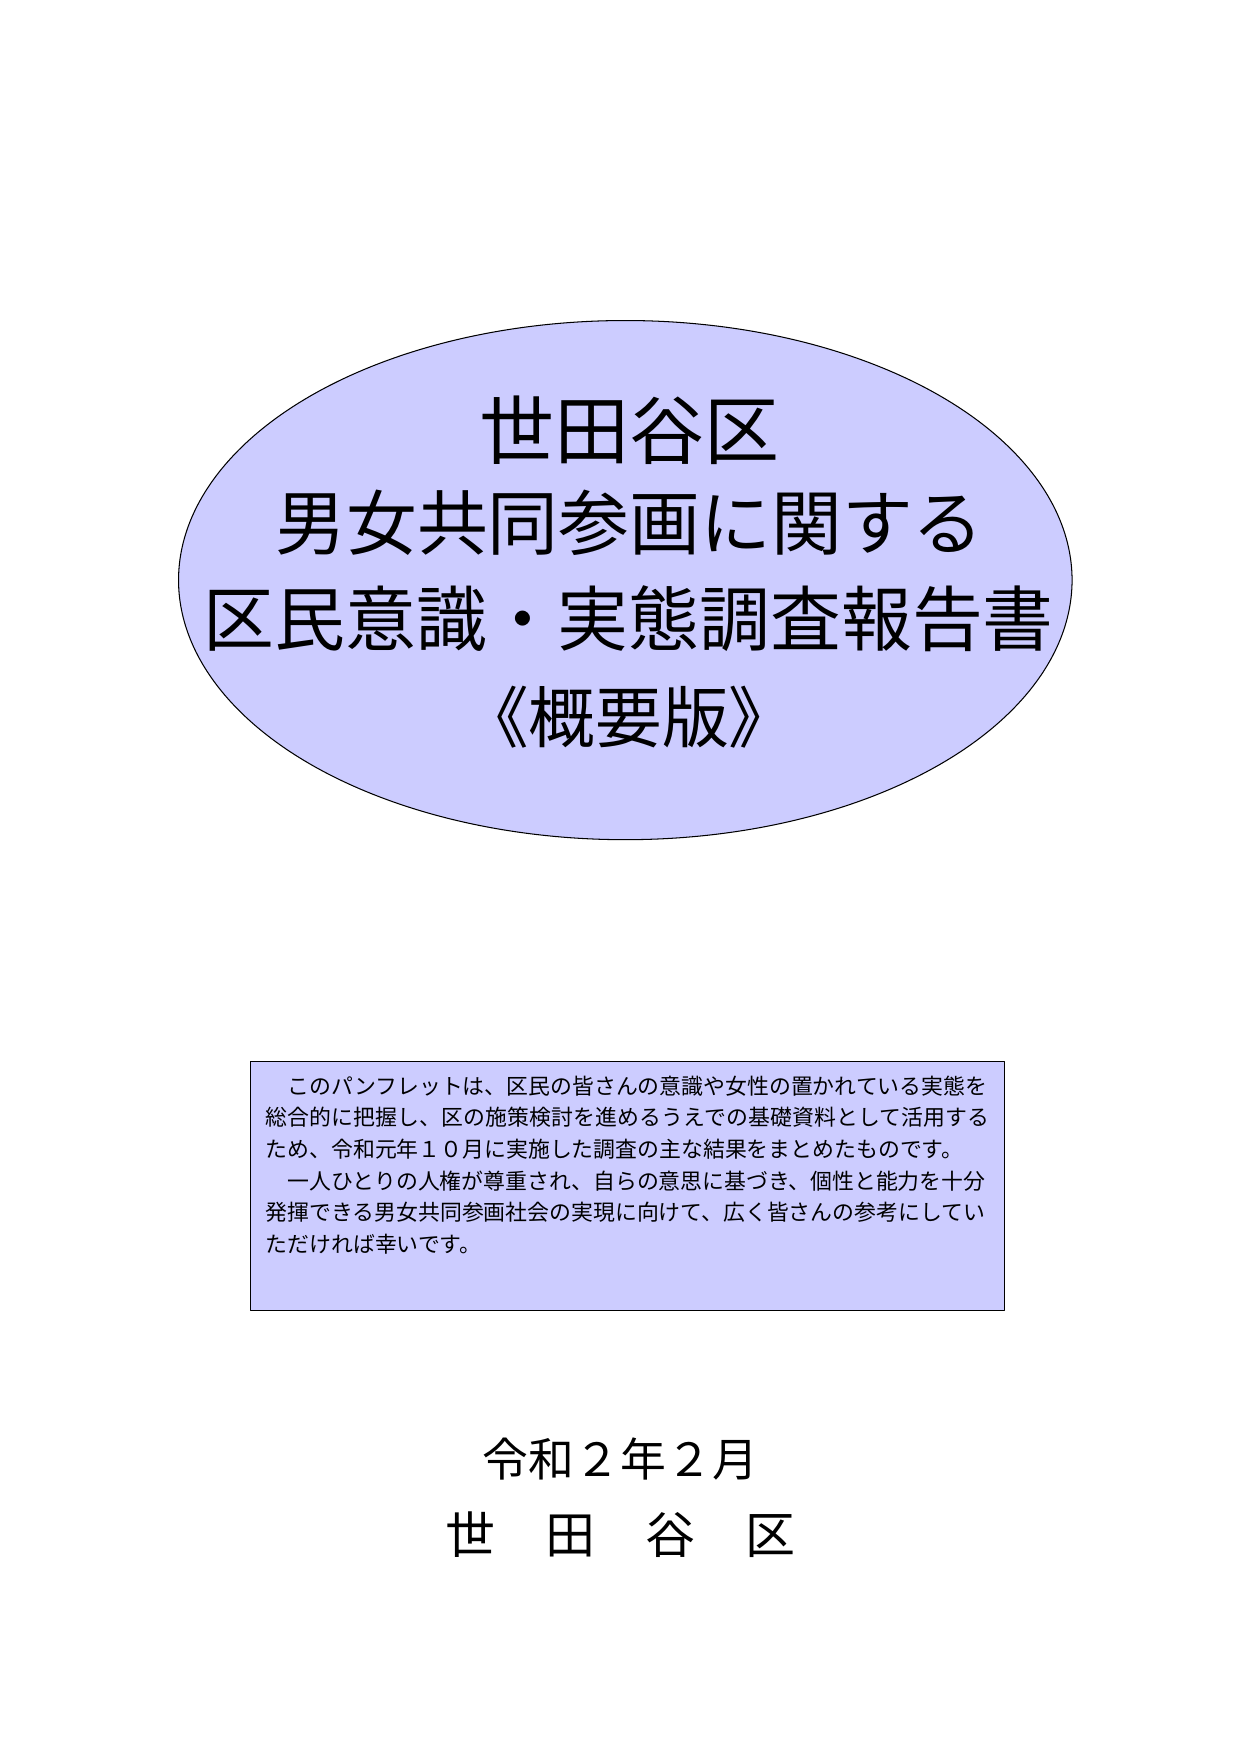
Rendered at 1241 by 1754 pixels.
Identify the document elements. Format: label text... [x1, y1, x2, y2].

text 世 田 谷 区 [130, 1494, 1110, 1569]
text 令和２年２月 [130, 1419, 1110, 1494]
